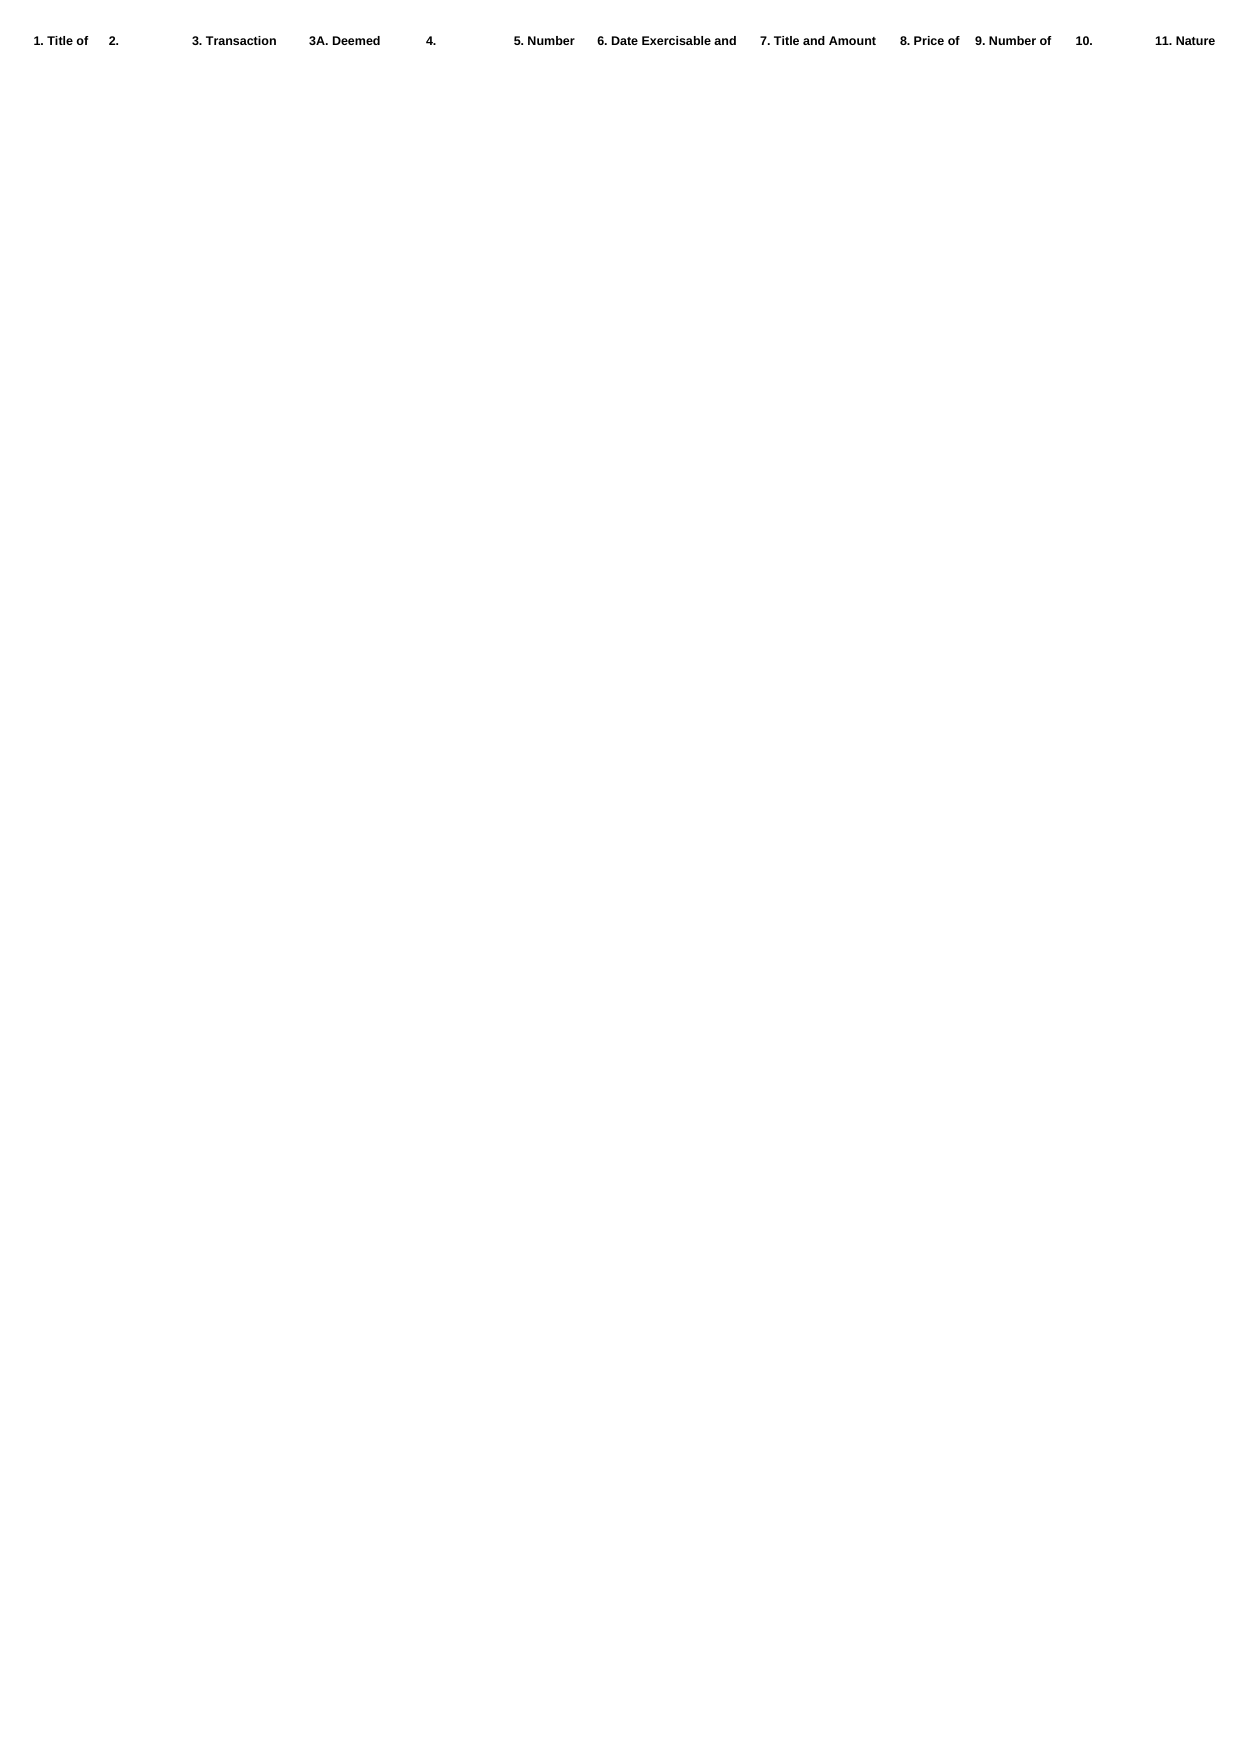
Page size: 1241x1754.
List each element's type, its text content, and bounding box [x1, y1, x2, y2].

table_header 10. [1069, 24, 1148, 48]
table_header 8. Price of [894, 24, 969, 48]
table_header 1. Title of [27, 24, 102, 48]
table_header 9. Number of [969, 24, 1069, 48]
table_header 3. Transaction [186, 24, 303, 48]
table_header 4. [420, 24, 505, 48]
table_header 2. [102, 24, 186, 48]
table_header 3A. Deemed [303, 24, 419, 48]
table_header 6. Date Exercisable and [591, 24, 754, 48]
table_header 7. Title and Amount [754, 24, 893, 48]
table_header 5. Number [505, 24, 591, 48]
table_header 11. Nature [1149, 24, 1228, 48]
